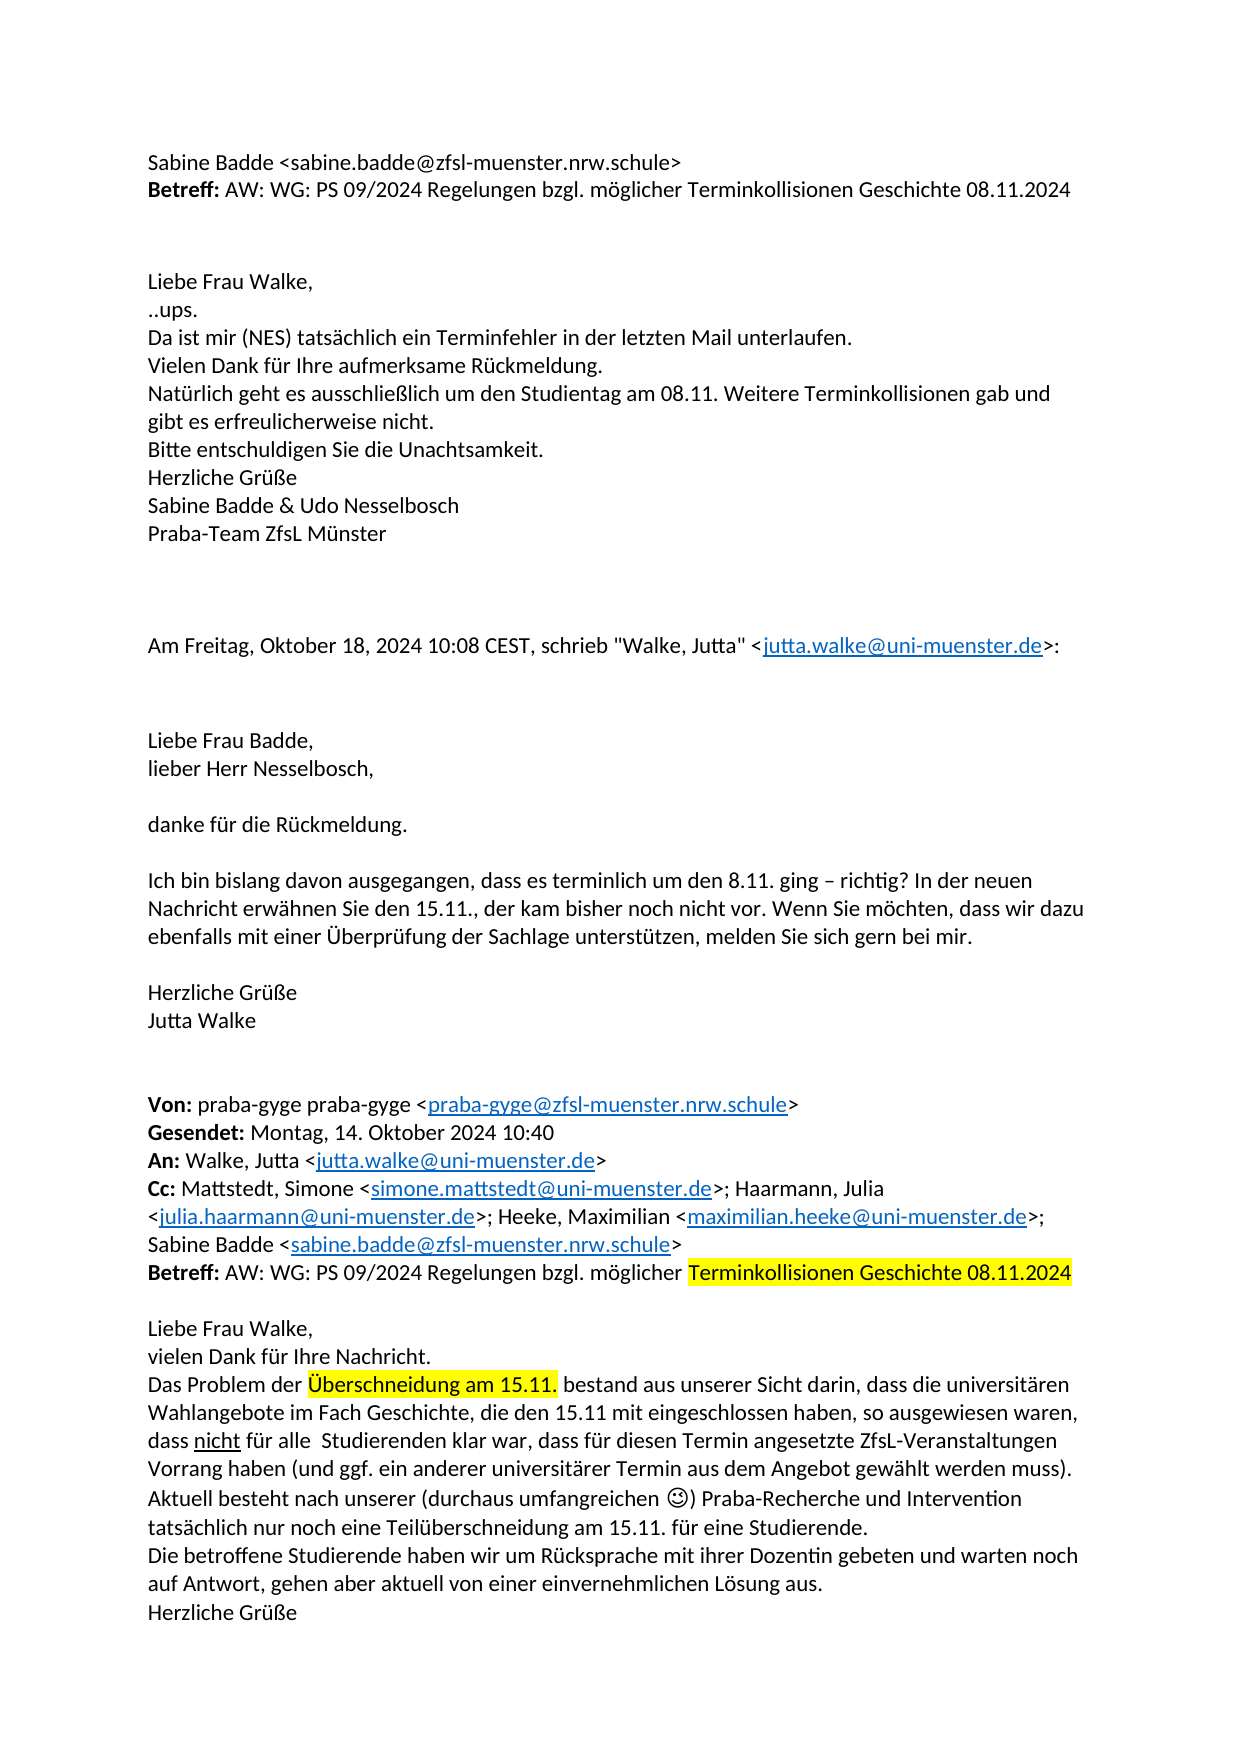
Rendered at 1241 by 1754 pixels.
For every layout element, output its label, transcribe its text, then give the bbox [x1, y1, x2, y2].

text Herzliche Grüße [148, 978, 1093, 1006]
text lieber Herr Nesselbosch, [148, 754, 1093, 782]
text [148, 148, 1093, 204]
text Liebe Frau Walke, ..ups. Da ist mir (NES) tatsächlich ein Terminfehler in der letzten Mail unterlaufen. Vielen Dank für Ihre aufmerksame Rückmeldung. Natürlich geht es ausschließlich um den Studientag am 08.11. Weitere Terminkollisionen gab und gibt es erfreulicherweise nicht. Bitte entschuldigen Sie die Unachtsamkeit. Herzliche Grüße Sabine Badde & Udo Nesselbosch Praba-Team ZfsL Münster Am Freitag, Oktober 18, 2024 10:08 CEST, schrieb "Walke, Jutta" <jutta.walke@uni-muenster.de>: [148, 267, 1093, 687]
text Jutta Walke [148, 1006, 1093, 1034]
text Ich bin bislang davon ausgegangen, dass es terminlich um den 8.11. ging – richtig? In der neuen Nachricht erwähnen Sie den 15.11., der kam bisher noch nicht vor. Wenn Sie möchten, dass wir dazu ebenfalls mit einer Überprüfung der Sachlage unterstützen, melden Sie sich gern bei mir. [148, 866, 1093, 950]
text Von: praba-gyge praba-gyge <praba-gyge@zfsl-muenster.nrw.schule> Gesendet: Montag, 14. Oktober 2024 10:40 An: Walke, Jutta <jutta.walke@uni-muenster.de> Cc: Mattstedt, Simone <simone.mattstedt@uni-muenster.de>; Haarmann, Julia <julia.haarmann@uni-muenster.de>; Heeke, Maximilian <maximilian.heeke@uni-muenster.de>; Sabine Badde <sabine.badde@zfsl-muenster.nrw.schule> Betreff: AW: WG: PS 09/2024 Regelungen bzgl. möglicher Terminkollisionen Geschichte 08.11.2024 [148, 1090, 1093, 1286]
text Liebe Frau Badde, [148, 726, 1093, 754]
text danke für die Rückmeldung. [148, 810, 1093, 838]
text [148, 1314, 1093, 1626]
